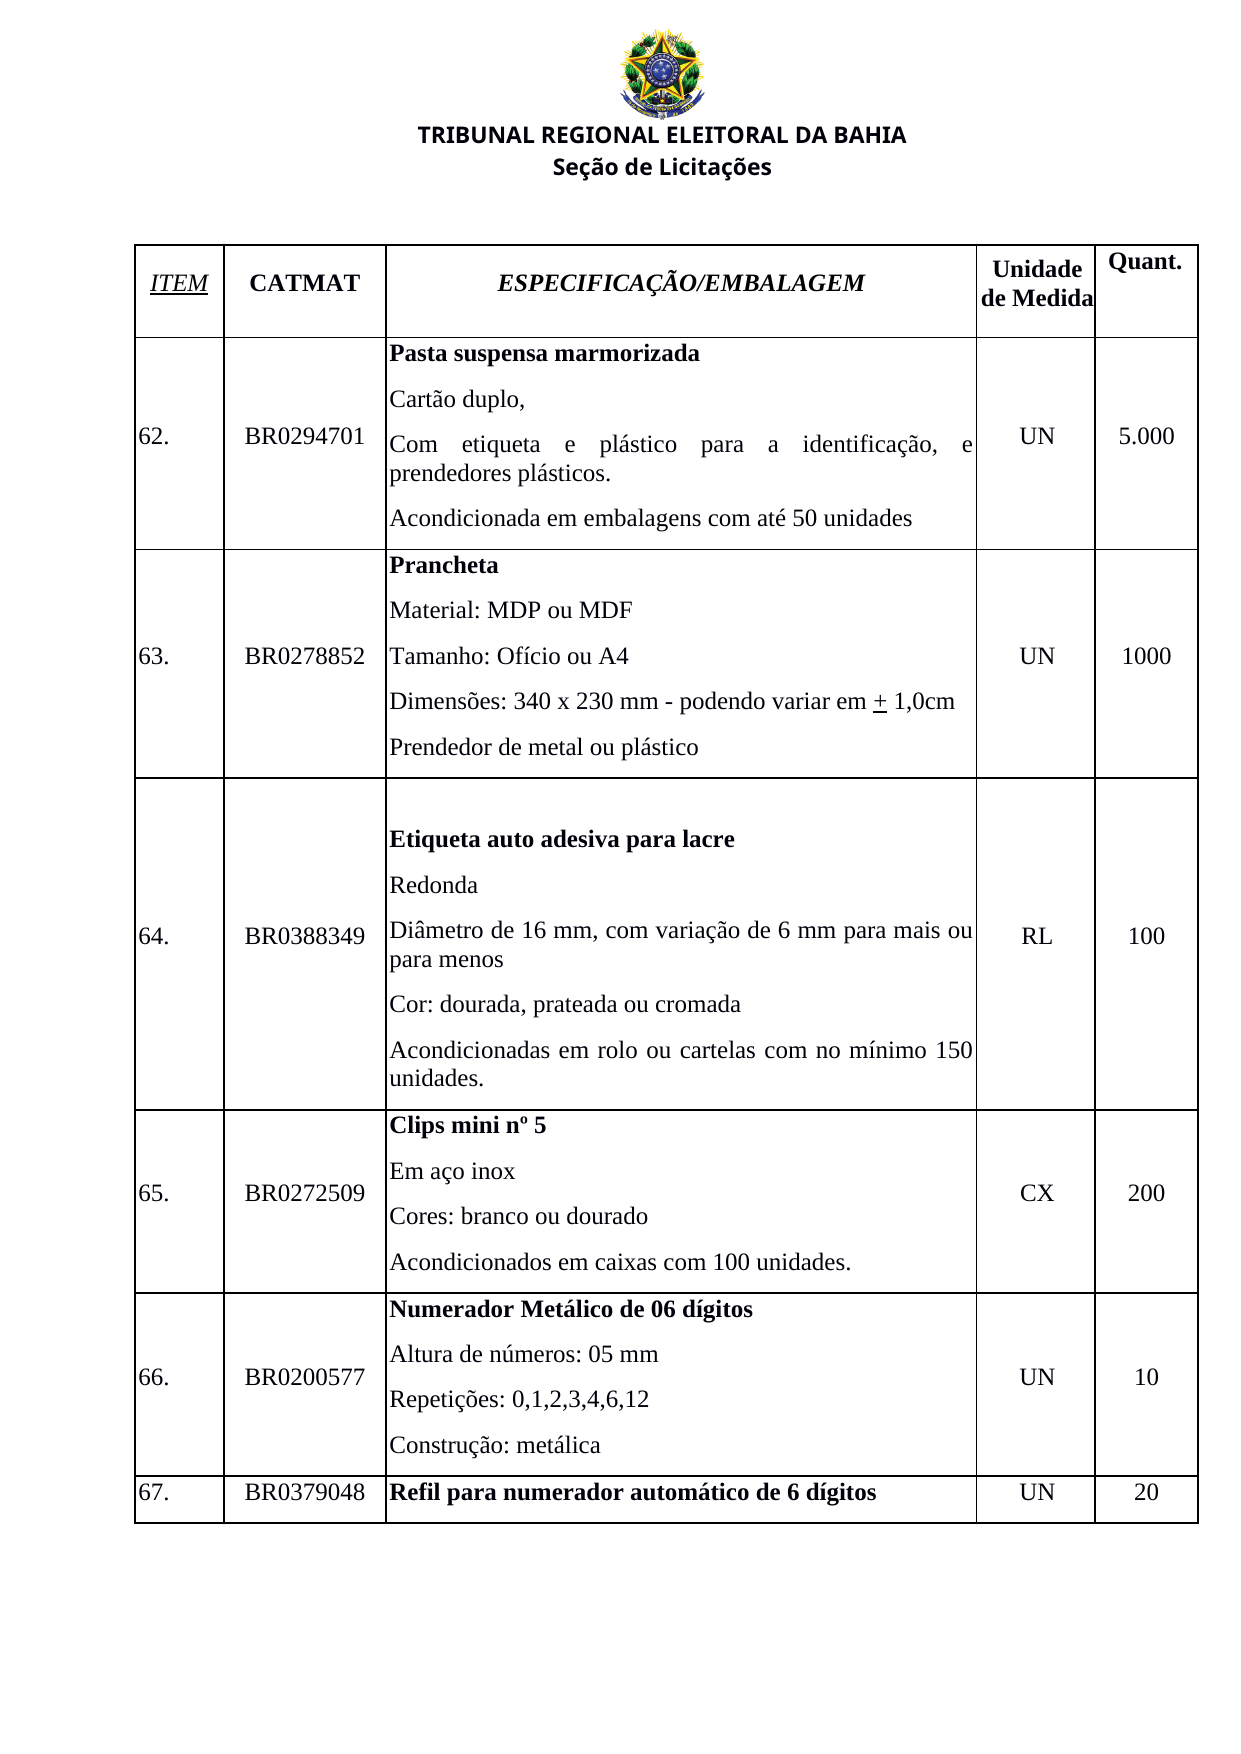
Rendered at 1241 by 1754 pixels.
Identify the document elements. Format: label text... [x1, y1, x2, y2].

table_cell [136, 1111, 223, 1292]
table_cell BR0294701 [225, 338, 385, 549]
table_cell RL [977, 779, 1094, 1109]
table_cell [136, 1294, 223, 1475]
table_cell 10 [1096, 1294, 1197, 1475]
table_cell 200 [1096, 1111, 1197, 1292]
table_cell UN [977, 338, 1094, 549]
table_cell BR0388349 [225, 779, 385, 1109]
table_cell Prancheta Material: MDP ou MDF Tamanho: Ofício ou A4 Dimensões: 340 x 230 mm - podendo variar em + 1,0cm Prendedor de metal ou plástico [387, 550, 976, 777]
table_header ITEM [136, 246, 223, 337]
table_cell [136, 1477, 223, 1522]
table_cell Etiqueta auto adesiva para lacre Redonda Diâmetro de 16 mm, com variação de 6 mm para mais ou para menos Cor: dourada, prateada ou cromada Acondicionadas em rolo ou cartelas com no mínimo 150 unidades. [387, 779, 976, 1109]
table_cell BR0379048 [225, 1477, 385, 1522]
table_header ESPECIFICAÇÃO/EMBALAGEM [387, 246, 976, 337]
table_cell [136, 779, 223, 1109]
table_cell [136, 338, 223, 549]
table_cell Clips mini nº 5 Em aço inox Cores: branco ou dourado Acondicionados em caixas com 100 unidades. [387, 1111, 976, 1292]
table_cell Numerador Metálico de 06 dígitos Altura de números: 05 mm Repetições: 0,1,2,3,4,6,12 Construção: metálica [387, 1294, 976, 1475]
table_cell CX [977, 1111, 1094, 1292]
table_cell Pasta suspensa marmorizada Cartão duplo, Com etiqueta e plástico para a identificação, e prendedores plásticos. Acondicionada em embalagens com até 50 unidades [387, 338, 976, 549]
table_header CATMAT [225, 246, 385, 337]
table_header Quant. [1096, 246, 1197, 337]
table_cell BR0278852 [225, 550, 385, 777]
table_header Unidade de Medida [977, 246, 1094, 337]
table_cell UN [977, 1477, 1094, 1522]
table_cell [136, 550, 223, 777]
table_cell BR0272509 [225, 1111, 385, 1292]
table_cell 5.000 [1096, 338, 1197, 549]
table_cell UN [977, 1294, 1094, 1475]
table_cell 20 [1096, 1477, 1197, 1522]
table_cell UN [977, 550, 1094, 777]
table_cell BR0200577 [225, 1294, 385, 1475]
table_cell 1000 [1096, 550, 1197, 777]
table_cell 100 [1096, 779, 1197, 1109]
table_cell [387, 1477, 976, 1522]
